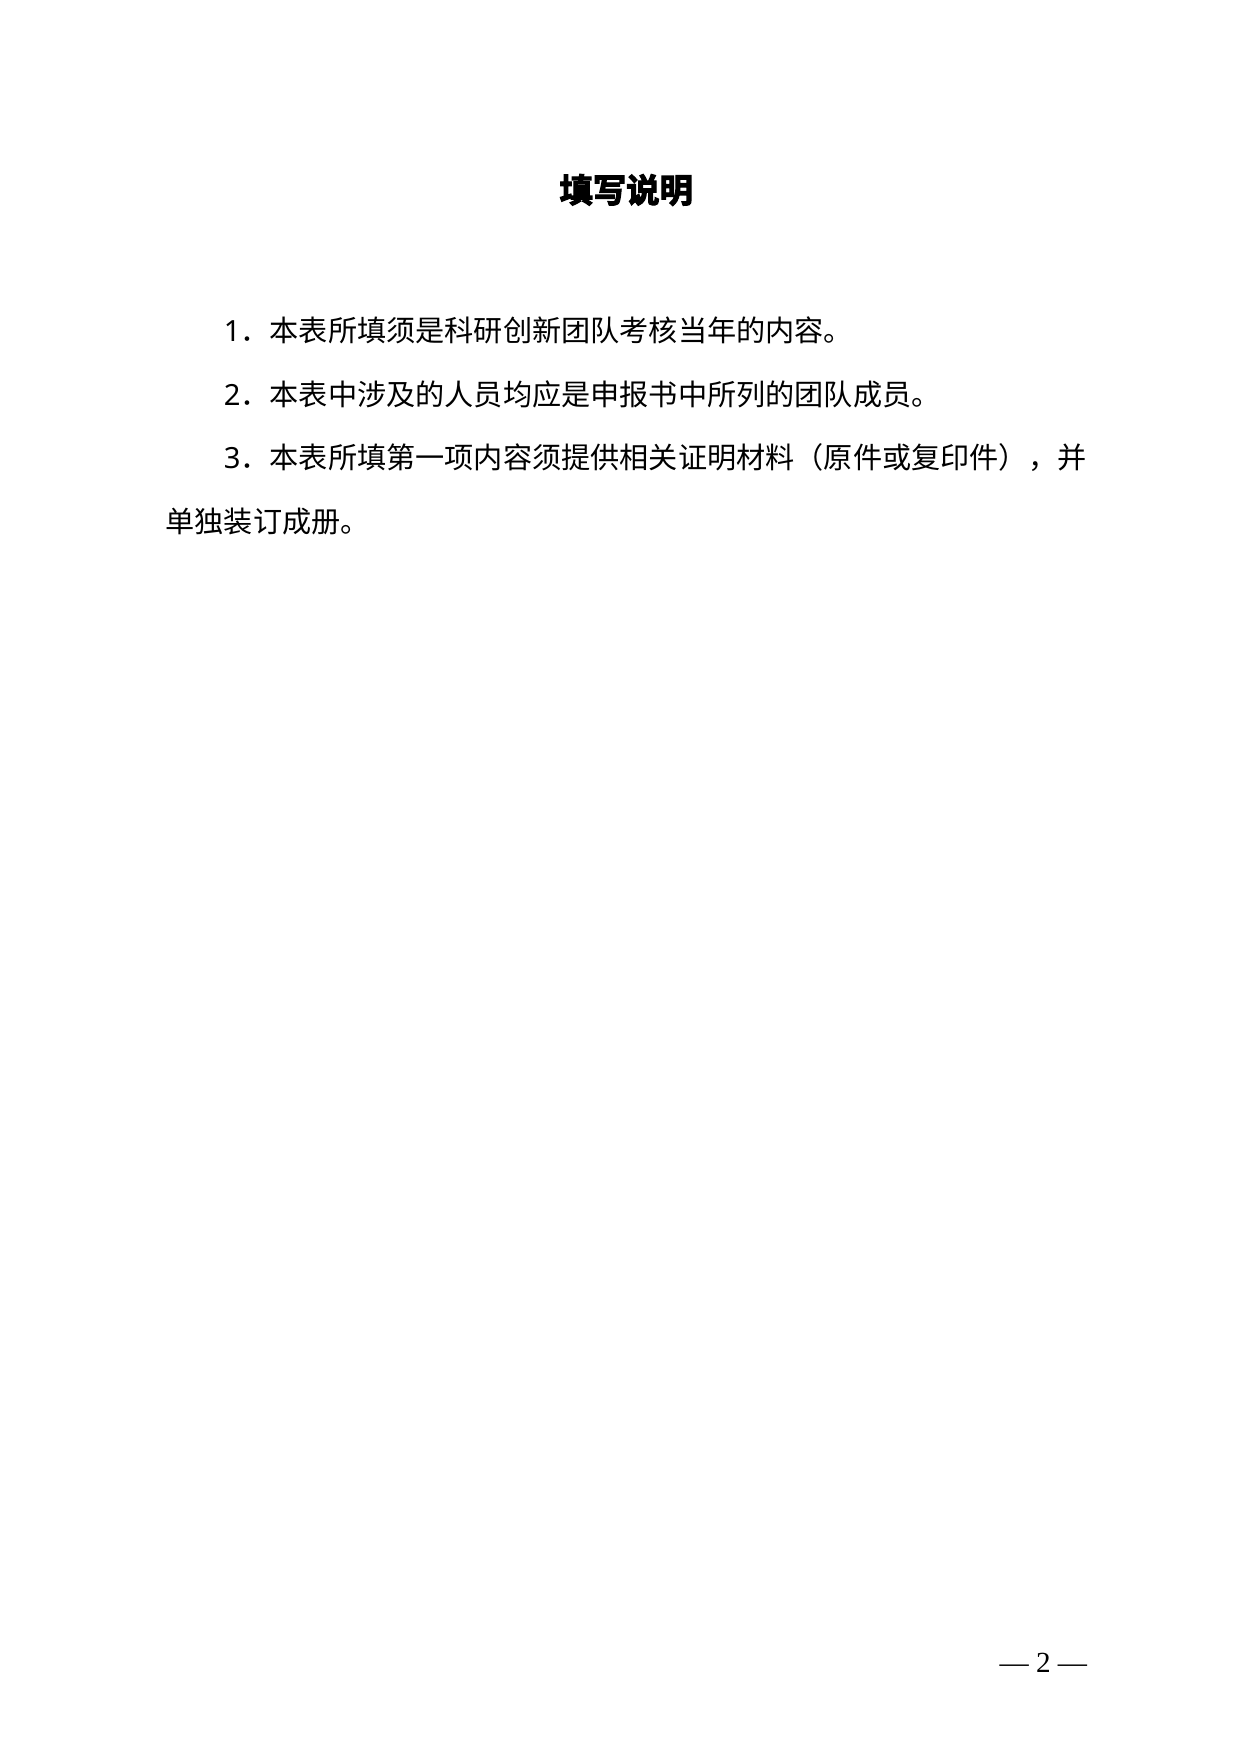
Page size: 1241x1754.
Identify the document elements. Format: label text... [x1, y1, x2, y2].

text 1．本表所填须是科研创新团队考核当年的内容。 [165, 308, 1087, 350]
text 2．本表中涉及的人员均应是申报书中所列的团队成员。 [165, 371, 1087, 414]
text 3．本表所填第一项内容须提供相关证明材料（原件或复印件），并单独装订成册。 [165, 435, 1087, 541]
text 填写说明 [165, 169, 1087, 207]
